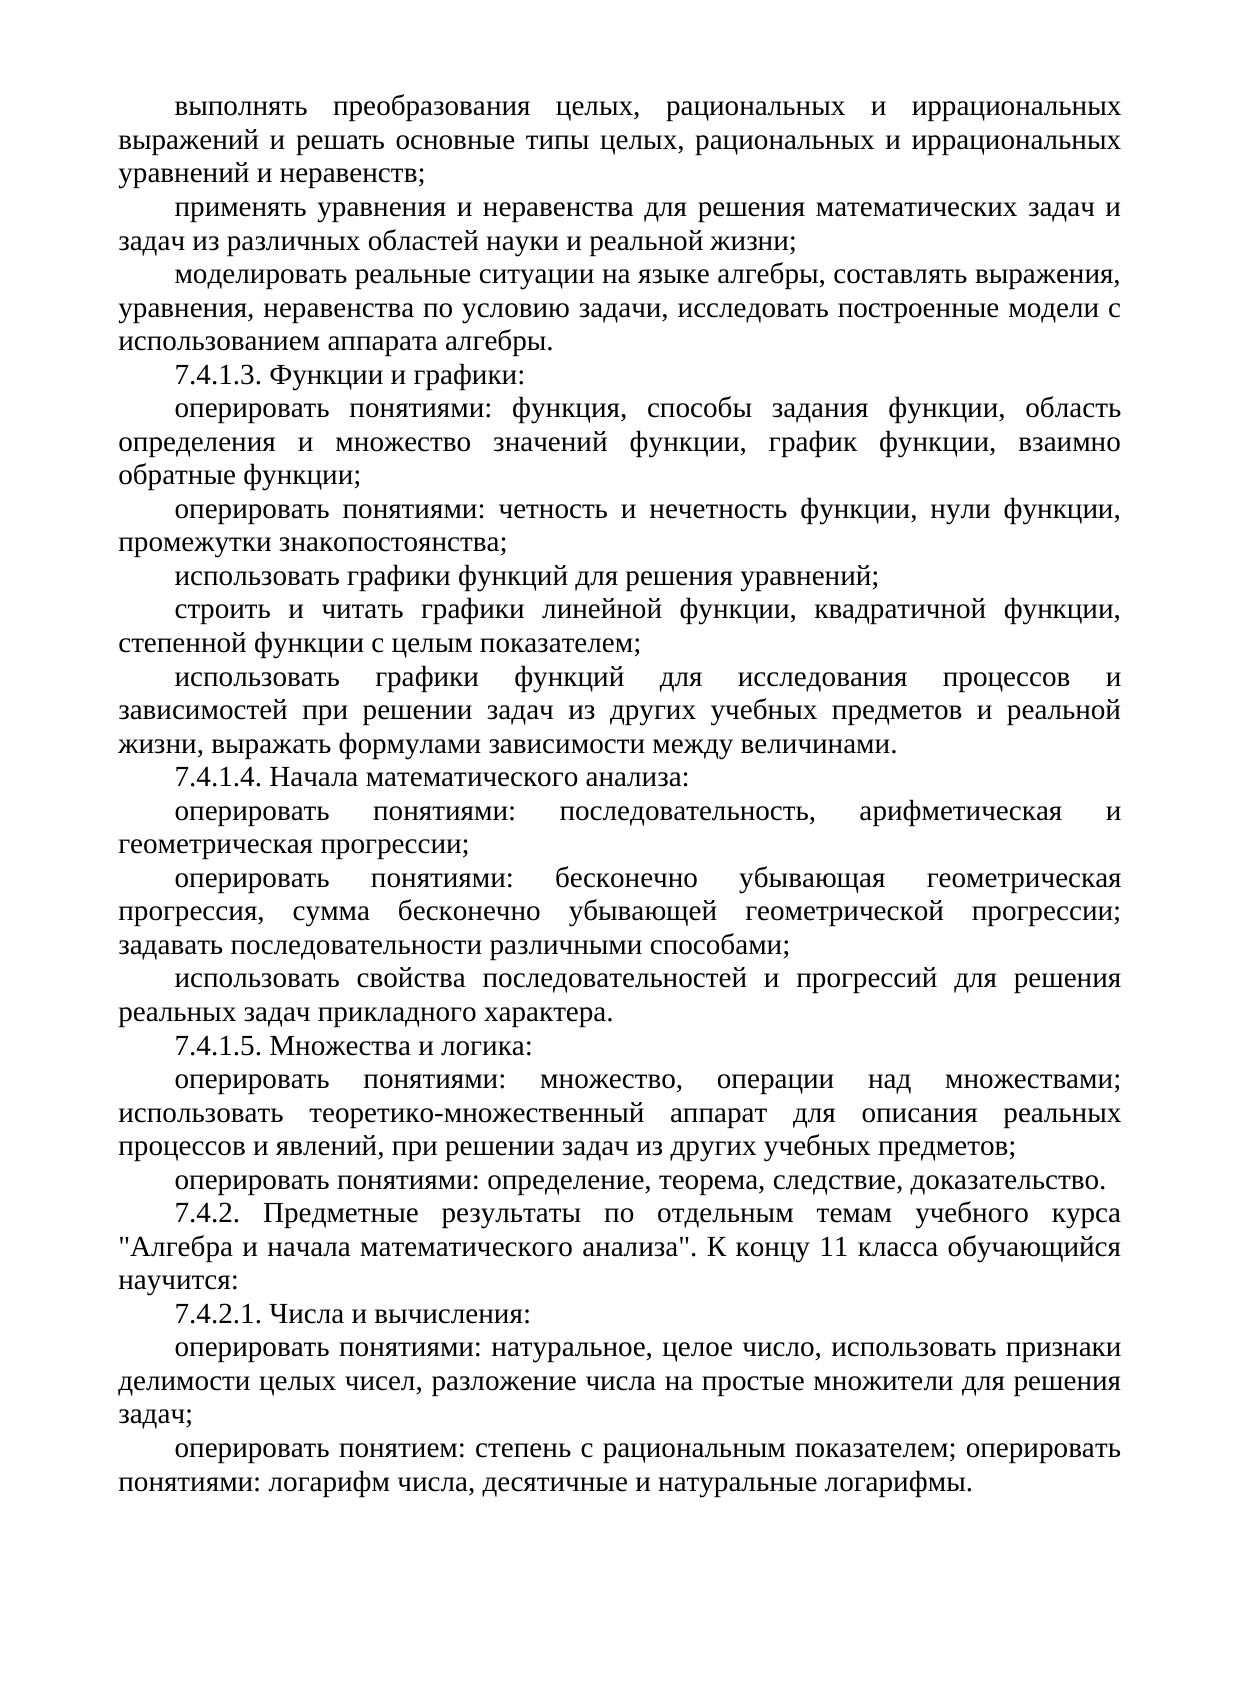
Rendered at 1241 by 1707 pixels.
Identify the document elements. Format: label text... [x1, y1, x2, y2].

text выполнять преобразования целых, рациональных и иррациональных выражений и решать основные типы целых, рациональных и иррациональных уравнений и неравенств; [118, 88, 1122, 189]
text оперировать понятиями: множество, операции над множествами; использовать теоретико-множественный аппарат для описания реальных процессов и явлений, при решении задач из других учебных предметов; [118, 1061, 1122, 1162]
text 7.4.1.4. Начала математического анализа: [118, 759, 1122, 793]
text 7.4.2. Предметные результаты по отдельным темам учебного курса "Алгебра и начала математического анализа". К концу 11 класса обучающийся научится: [118, 1195, 1122, 1296]
text строить и читать графики линейной функции, квадратичной функции, степенной функции с целым показателем; [118, 592, 1122, 659]
text моделировать реальные ситуации на языке алгебры, составлять выражения, уравнения, неравенства по условию задачи, исследовать построенные модели с использованием аппарата алгебры. [118, 256, 1122, 357]
text использовать графики функций для решения уравнений; [118, 558, 1122, 592]
text оперировать понятиями: четность и нечетность функции, нули функции, промежутки знакопостоянства; [118, 491, 1122, 558]
text использовать свойства последовательностей и прогрессий для решения реальных задач прикладного характера. [118, 961, 1122, 1028]
text оперировать понятиями: натуральное, целое число, использовать признаки делимости целых чисел, разложение числа на простые множители для решения задач; [118, 1329, 1122, 1430]
text оперировать понятиями: функция, способы задания функции, область определения и множество значений функции, график функции, взаимно обратные функции; [118, 390, 1122, 491]
text оперировать понятием: степень с рациональным показателем; оперировать понятиями: логарифм числа, десятичные и натуральные логарифмы. [118, 1430, 1122, 1497]
text 7.4.2.1. Числа и вычисления: [118, 1296, 1122, 1329]
text применять уравнения и неравенства для решения математических задач и задач из различных областей науки и реальной жизни; [118, 189, 1122, 256]
text 7.4.1.5. Множества и логика: [118, 1028, 1122, 1061]
text использовать графики функций для исследования процессов и зависимостей при решении задач из других учебных предметов и реальной жизни, выражать формулами зависимости между величинами. [118, 659, 1122, 759]
text 7.4.1.3. Функции и графики: [118, 357, 1122, 390]
text оперировать понятиями: последовательность, арифметическая и геометрическая прогрессии; [118, 793, 1122, 860]
text оперировать понятиями: бесконечно убывающая геометрическая прогрессия, сумма бесконечно убывающей геометрической прогрессии; задавать последовательности различными способами; [118, 860, 1122, 961]
text оперировать понятиями: определение, теорема, следствие, доказательство. [118, 1162, 1122, 1195]
